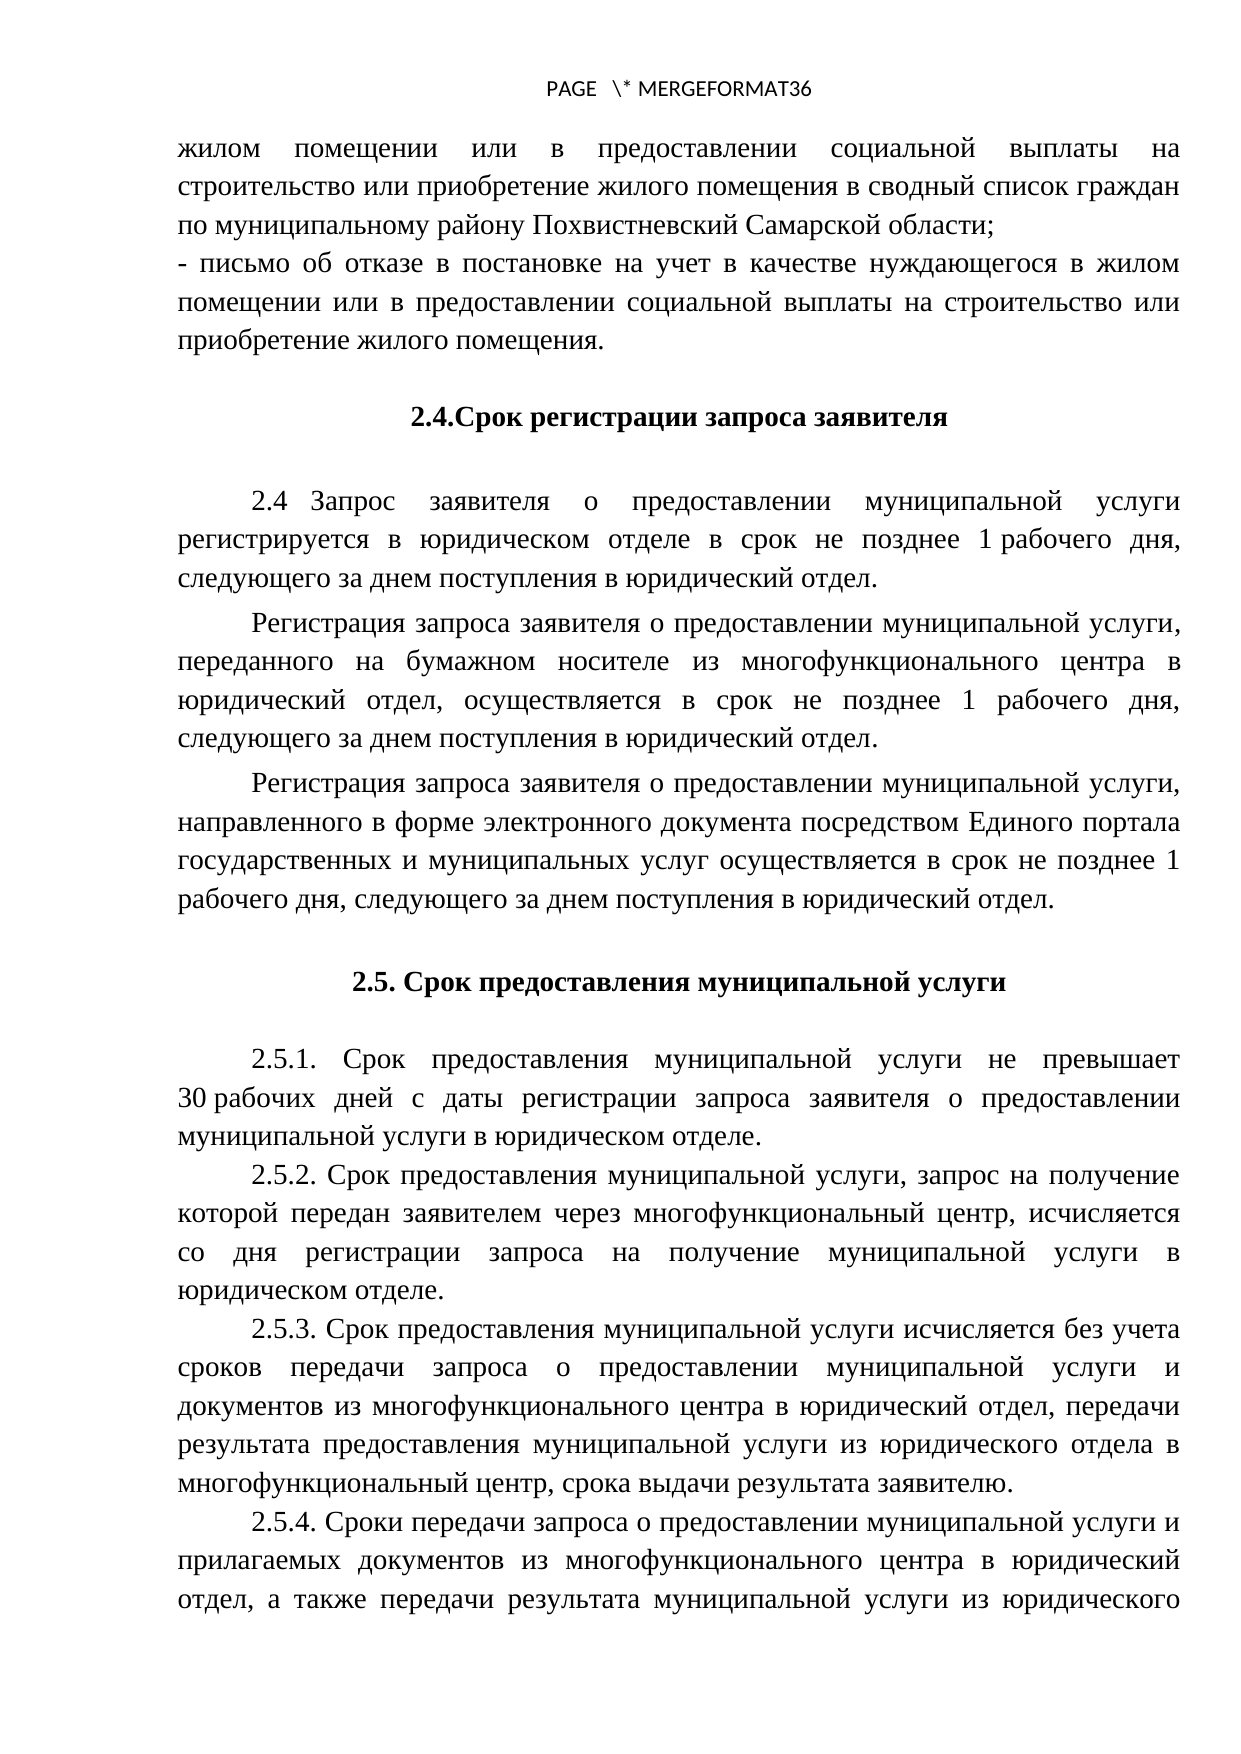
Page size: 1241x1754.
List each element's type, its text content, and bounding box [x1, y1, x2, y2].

text 2.4.Срок регистрации запроса заявителя [177, 399, 1181, 433]
text 2.5.3. Срок предоставления муниципальной услуги исчисляется без учета сроков передачи запроса о предоставлении муниципальной услуги и документов из многофункционального центра в юридический отдел, передачи результата предоставления муниципальной услуги из юридического отдела в многофункциональный центр, срока выдачи результата заявителю. [177, 1311, 1181, 1499]
text 2.5.2. Срок предоставления муниципальной услуги, запрос на получение которой передан заявителем через многофункциональный центр, исчисляется со дня регистрации запроса на получение муниципальной услуги в юридическом отделе. [177, 1157, 1181, 1306]
text Регистрация запроса заявителя о предоставлении муниципальной услуги, направленного в форме электронного документа посредством Единого портала государственных и муниципальных услуг осуществляется в срок не позднее 1 рабочего дня, следующего за днем поступления в юридический отдел. [177, 765, 1181, 914]
text 2.5.1. Срок предоставления муниципальной услуги не превышает 30 рабочих дней с даты регистрации запроса заявителя о предоставлении муниципальной услуги в юридическом отделе. [177, 1041, 1181, 1152]
text Регистрация запроса заявителя о предоставлении муниципальной услуги, переданного на бумажном носителе из многофункционального центра в юридический отдел, осуществляется в срок не позднее 1 рабочего дня, следующего за днем поступления в юридический отдел. [177, 605, 1181, 754]
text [177, 1504, 1181, 1614]
list Запрос заявителя о предоставлении муниципальной услуги регистрируется в юридическом отделе в срок не позднее 1 рабочего дня, следующего за днем поступления в юридический отдел. [177, 483, 1181, 593]
text - письмо об отказе в постановке на учет в качестве нуждающегося в жилом помещении или в предоставлении социальной выплаты на строительство или приобретение жилого помещения. [177, 245, 1181, 356]
text 2.5. Срок предоставления муниципальной услуги [177, 964, 1181, 998]
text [177, 130, 1181, 240]
